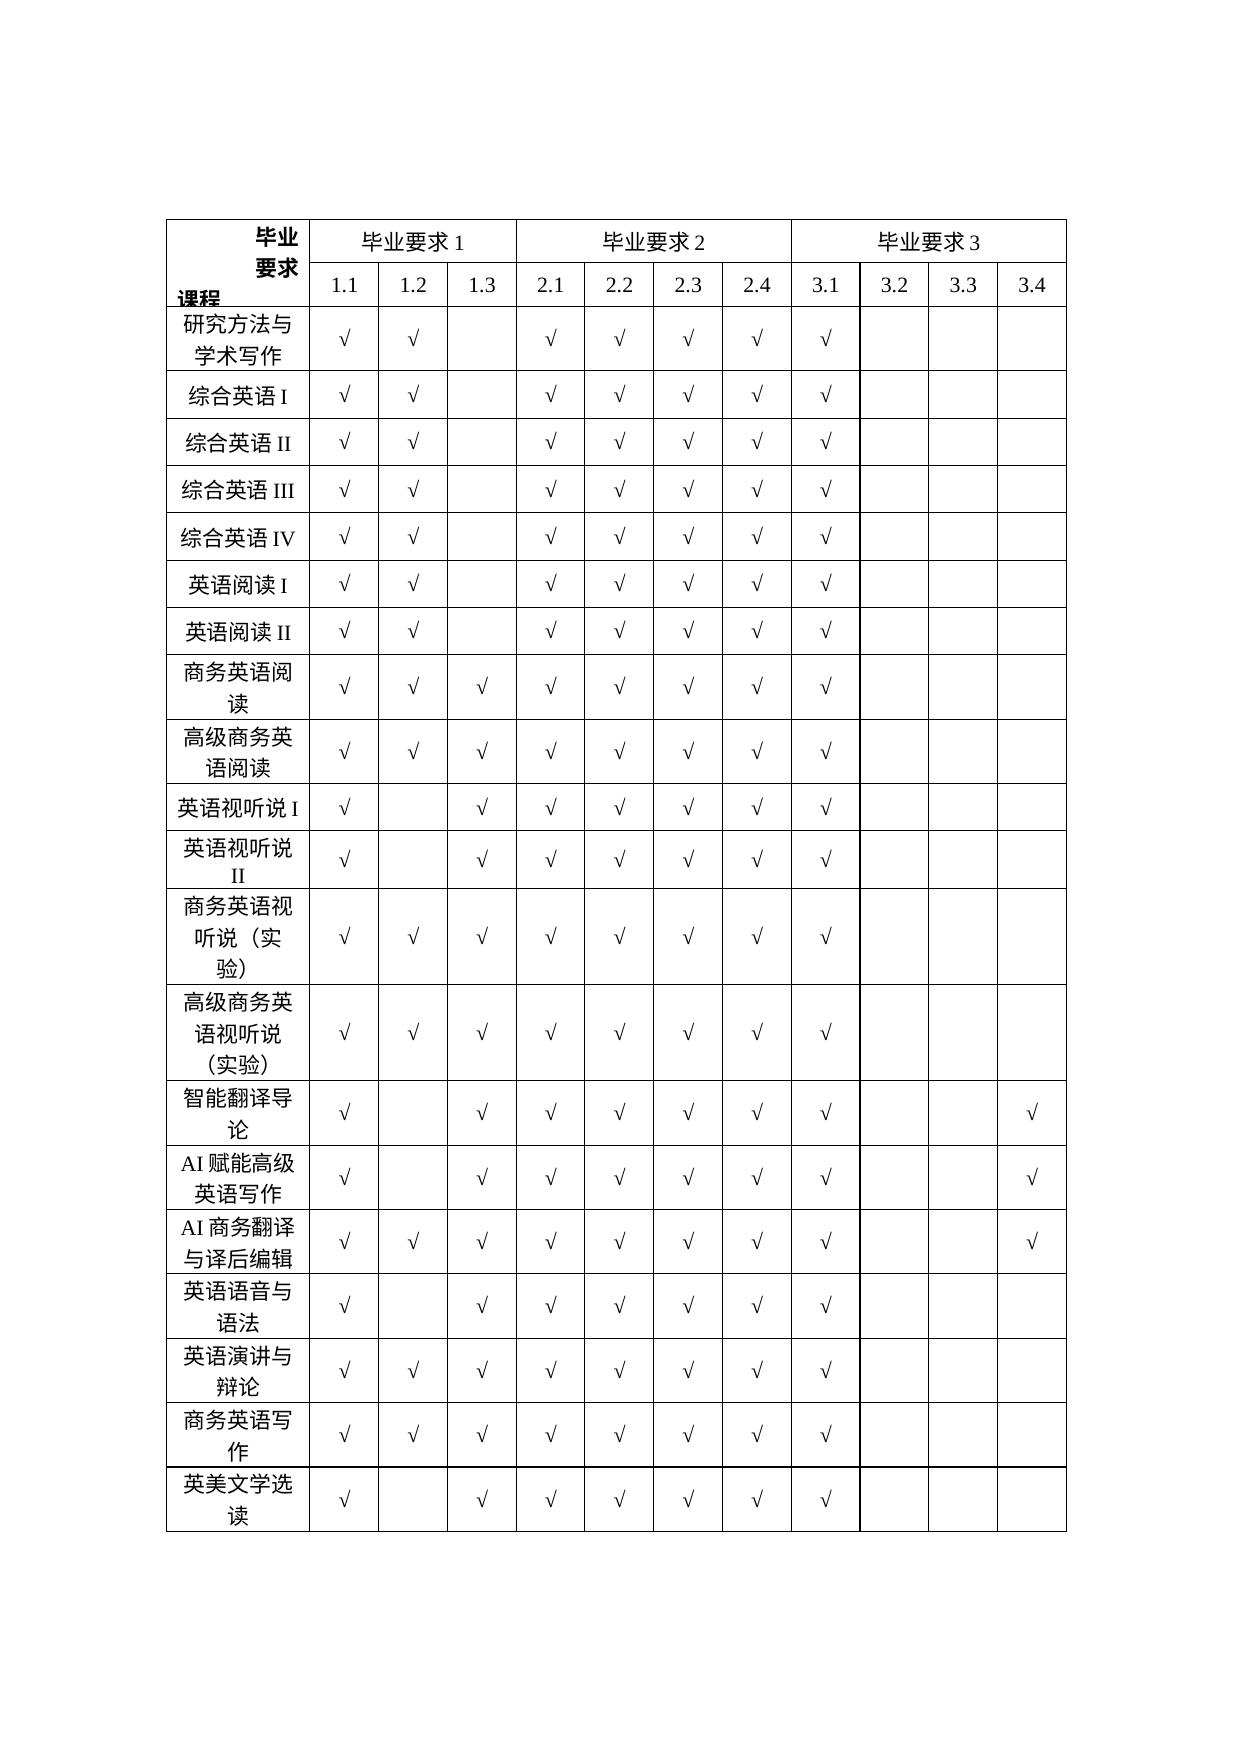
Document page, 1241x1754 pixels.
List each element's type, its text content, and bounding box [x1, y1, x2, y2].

table_cell 综合英语II [167, 419, 309, 465]
table_cell 英语视听说II [167, 831, 309, 888]
table_cell [861, 1081, 928, 1144]
table_cell 研究方法与学术写作 [167, 307, 309, 370]
table_cell 2.3 [654, 263, 722, 306]
table_cell √ [998, 1081, 1066, 1144]
table_cell √ [585, 419, 653, 465]
table_cell √ [654, 720, 722, 783]
table_cell √ [379, 307, 447, 370]
table_cell √ [448, 784, 516, 830]
table_cell √ [310, 513, 378, 559]
table_cell √ [654, 1403, 722, 1466]
table_cell √ [654, 1339, 722, 1402]
table_cell √ [517, 1403, 584, 1466]
table_cell √ [792, 1339, 859, 1402]
table_cell [861, 419, 928, 465]
table_cell √ [585, 561, 653, 607]
table_cell √ [585, 1081, 653, 1144]
table_cell [929, 889, 997, 984]
table_cell [929, 1274, 997, 1338]
table_cell √ [998, 1210, 1066, 1273]
table_cell [929, 608, 997, 654]
table_cell [379, 1468, 447, 1531]
table_cell [861, 608, 928, 654]
table_cell [379, 1146, 447, 1209]
table_cell 高级商务英语视听说 （实验） [167, 985, 309, 1080]
table_cell 英语视听说I [167, 784, 309, 830]
table_cell [998, 371, 1066, 418]
table_cell √ [723, 608, 791, 654]
table_cell 商务英语写作 [167, 1403, 309, 1466]
table_cell √ [517, 419, 584, 465]
table_cell [448, 466, 516, 512]
table_cell √ [723, 419, 791, 465]
table_cell √ [792, 1403, 859, 1466]
table_cell √ [723, 1468, 791, 1531]
table_cell √ [654, 513, 722, 559]
table_cell [448, 371, 516, 418]
table_cell √ [654, 371, 722, 418]
table_cell [861, 1210, 928, 1273]
table_cell √ [379, 608, 447, 654]
table_cell √ [792, 784, 859, 830]
table_cell [998, 784, 1066, 830]
table_cell √ [448, 720, 516, 783]
table_cell [929, 1403, 997, 1466]
table_cell √ [517, 1274, 584, 1338]
table_cell √ [792, 371, 859, 418]
table_cell √ [585, 655, 653, 718]
table_cell √ [723, 466, 791, 512]
table_cell [998, 985, 1066, 1080]
table_cell √ [792, 1274, 859, 1338]
table_cell [998, 720, 1066, 783]
table_cell √ [723, 831, 791, 888]
table_cell √ [792, 1210, 859, 1273]
table_cell √ [792, 608, 859, 654]
table_header 毕业要求3 [792, 220, 1066, 262]
table_cell √ [792, 419, 859, 465]
table_cell √ [379, 1339, 447, 1402]
table_cell √ [792, 1081, 859, 1144]
table_cell √ [310, 371, 378, 418]
table_cell √ [654, 831, 722, 888]
table_cell √ [585, 1339, 653, 1402]
table_cell 1.3 [448, 263, 516, 306]
table_cell √ [585, 1146, 653, 1209]
table_cell [998, 466, 1066, 512]
table_cell √ [310, 1274, 378, 1338]
table_cell 综合英语I [167, 371, 309, 418]
table_cell √ [585, 371, 653, 418]
table_cell √ [310, 466, 378, 512]
table_cell [998, 1403, 1066, 1466]
table_cell √ [517, 1146, 584, 1209]
table_cell √ [448, 1146, 516, 1209]
table_cell √ [379, 985, 447, 1080]
table_cell [998, 307, 1066, 370]
table_cell √ [654, 561, 722, 607]
table_cell 英语演讲与辩论 [167, 1339, 309, 1402]
table_cell [929, 1210, 997, 1273]
table_cell [929, 419, 997, 465]
table_cell √ [448, 1339, 516, 1402]
table_cell √ [310, 1210, 378, 1273]
table_cell √ [792, 466, 859, 512]
table_cell 2.2 [585, 263, 653, 306]
table_cell [861, 784, 928, 830]
table_cell [998, 561, 1066, 607]
table_cell [929, 513, 997, 559]
table_cell 高级商务英语阅读 [167, 720, 309, 783]
table_cell [448, 608, 516, 654]
table_cell √ [585, 985, 653, 1080]
table_cell √ [448, 985, 516, 1080]
table_cell √ [310, 1403, 378, 1466]
table_cell √ [379, 1403, 447, 1466]
table_cell √ [654, 307, 722, 370]
table_cell √ [517, 466, 584, 512]
table_cell √ [310, 561, 378, 607]
table_cell [861, 371, 928, 418]
table_cell √ [792, 720, 859, 783]
table_cell 2.4 [723, 263, 791, 306]
table_cell √ [723, 1146, 791, 1209]
table_cell 3.3 [929, 263, 997, 306]
table_cell [861, 831, 928, 888]
table_cell [861, 1339, 928, 1402]
table_cell [929, 1081, 997, 1144]
table_cell √ [310, 831, 378, 888]
table_cell 1.2 [379, 263, 447, 306]
table_cell √ [310, 419, 378, 465]
table_cell √ [310, 985, 378, 1080]
table_cell √ [310, 720, 378, 783]
table_cell √ [723, 985, 791, 1080]
table_cell √ [517, 831, 584, 888]
table_cell √ [448, 1403, 516, 1466]
table_cell √ [998, 1146, 1066, 1209]
table_cell √ [310, 889, 378, 984]
table_cell √ [792, 513, 859, 559]
table_header 毕业 要求 课程 名称 [167, 220, 309, 306]
table_cell √ [517, 1210, 584, 1273]
table_cell √ [310, 1339, 378, 1402]
table_cell √ [310, 784, 378, 830]
table_cell √ [448, 831, 516, 888]
table_cell √ [723, 1274, 791, 1338]
table_cell √ [654, 419, 722, 465]
table_header 毕业要求1 [310, 220, 516, 262]
table_cell √ [517, 561, 584, 607]
table_cell √ [654, 1081, 722, 1144]
table_cell [448, 561, 516, 607]
table_cell [861, 466, 928, 512]
table_cell √ [792, 985, 859, 1080]
table_cell [861, 985, 928, 1080]
table_cell √ [310, 1081, 378, 1144]
table_cell √ [379, 1210, 447, 1273]
table_cell √ [310, 1468, 378, 1531]
table_cell [929, 784, 997, 830]
table_cell [998, 1339, 1066, 1402]
table_cell [998, 831, 1066, 888]
table_cell √ [654, 985, 722, 1080]
table_cell √ [310, 655, 378, 718]
table_cell [998, 889, 1066, 984]
table_cell √ [792, 1468, 859, 1531]
table_cell √ [448, 655, 516, 718]
table_cell √ [310, 608, 378, 654]
table_cell [861, 889, 928, 984]
table_cell √ [654, 1468, 722, 1531]
table_cell 3.2 [861, 263, 928, 306]
table_cell [379, 1274, 447, 1338]
table_cell √ [585, 1403, 653, 1466]
table_cell [379, 831, 447, 888]
table_cell [861, 307, 928, 370]
table_cell 3.4 [998, 263, 1066, 306]
table_cell [998, 1274, 1066, 1338]
table_cell √ [792, 307, 859, 370]
table_cell √ [379, 371, 447, 418]
table_cell √ [517, 1081, 584, 1144]
table_cell 智能翻译导论 [167, 1081, 309, 1144]
table_cell [998, 419, 1066, 465]
table_cell √ [723, 513, 791, 559]
table_cell √ [517, 655, 584, 718]
table_cell √ [379, 513, 447, 559]
table_header 毕业要求2 [517, 220, 791, 262]
table_cell √ [723, 561, 791, 607]
table_cell 综合英语IV [167, 513, 309, 559]
table_cell √ [723, 1210, 791, 1273]
table_cell √ [792, 831, 859, 888]
table_cell [929, 985, 997, 1080]
table_cell √ [723, 1339, 791, 1402]
table_cell √ [723, 371, 791, 418]
table_cell 商务英语阅读 [167, 655, 309, 718]
table_cell √ [654, 466, 722, 512]
table_cell [379, 1081, 447, 1144]
table_cell √ [310, 1146, 378, 1209]
table_cell √ [379, 419, 447, 465]
table_cell √ [723, 307, 791, 370]
table_cell √ [654, 655, 722, 718]
table_cell √ [723, 1403, 791, 1466]
table_cell √ [379, 889, 447, 984]
table_cell 英语语音与语法 [167, 1274, 309, 1338]
table_cell √ [448, 1210, 516, 1273]
table_cell √ [723, 720, 791, 783]
table_cell √ [448, 889, 516, 984]
table_cell [861, 1468, 928, 1531]
table_cell √ [723, 1081, 791, 1144]
table_cell √ [585, 513, 653, 559]
table_cell √ [448, 1468, 516, 1531]
table_cell [448, 419, 516, 465]
table_cell [861, 513, 928, 559]
table_cell √ [517, 371, 584, 418]
table_cell √ [585, 1468, 653, 1531]
table_cell [861, 1403, 928, 1466]
table_cell √ [379, 561, 447, 607]
table_cell [929, 720, 997, 783]
table_cell √ [310, 307, 378, 370]
table_cell √ [654, 784, 722, 830]
table_cell [861, 1274, 928, 1338]
table_cell √ [585, 1274, 653, 1338]
table_cell 3.1 [792, 263, 859, 306]
table_cell [929, 1339, 997, 1402]
table_cell [861, 655, 928, 718]
table_cell [861, 561, 928, 607]
table_cell [929, 1468, 997, 1531]
table_cell [929, 371, 997, 418]
table_cell √ [792, 561, 859, 607]
table_cell [998, 513, 1066, 559]
table_cell [929, 655, 997, 718]
table_cell √ [379, 466, 447, 512]
table_cell AI赋能高级英语写作 [167, 1146, 309, 1209]
table_cell [861, 720, 928, 783]
table_cell √ [517, 784, 584, 830]
table_cell 商务英语视听说（实验） [167, 889, 309, 984]
table_cell [448, 307, 516, 370]
table_cell √ [517, 889, 584, 984]
table_cell [929, 466, 997, 512]
table_cell √ [723, 655, 791, 718]
table_cell √ [517, 513, 584, 559]
table_cell √ [792, 655, 859, 718]
table_cell [379, 784, 447, 830]
table_cell AI商务翻译与译后编辑 [167, 1210, 309, 1273]
table_cell √ [448, 1081, 516, 1144]
table_cell [929, 307, 997, 370]
table_cell [998, 1468, 1066, 1531]
table_cell √ [585, 831, 653, 888]
table_cell √ [379, 655, 447, 718]
table_cell [998, 655, 1066, 718]
table_cell √ [517, 1468, 584, 1531]
table_cell √ [517, 608, 584, 654]
table_cell √ [654, 1274, 722, 1338]
table_cell √ [654, 889, 722, 984]
table_cell 英语阅读I [167, 561, 309, 607]
table_cell √ [585, 889, 653, 984]
table_cell √ [585, 784, 653, 830]
table_cell 1.1 [310, 263, 378, 306]
table_cell √ [792, 1146, 859, 1209]
table_cell √ [654, 1146, 722, 1209]
table_cell √ [517, 720, 584, 783]
table_cell 英美文学选读 [167, 1468, 309, 1531]
table_cell √ [723, 889, 791, 984]
table_cell √ [517, 1339, 584, 1402]
table_cell √ [792, 889, 859, 984]
table_cell √ [585, 307, 653, 370]
table_cell √ [448, 1274, 516, 1338]
table_cell [861, 1146, 928, 1209]
table_cell √ [585, 466, 653, 512]
table_cell [929, 831, 997, 888]
table_cell √ [585, 608, 653, 654]
table_cell [448, 513, 516, 559]
table_cell 英语阅读II [167, 608, 309, 654]
table_cell [929, 1146, 997, 1209]
table_cell 综合英语III [167, 466, 309, 512]
table_cell √ [379, 720, 447, 783]
table_cell √ [585, 720, 653, 783]
table_cell √ [654, 1210, 722, 1273]
table_cell √ [723, 784, 791, 830]
table_cell √ [585, 1210, 653, 1273]
table_cell √ [517, 307, 584, 370]
table_cell 2.1 [517, 263, 584, 306]
table_cell [929, 561, 997, 607]
table_cell √ [517, 985, 584, 1080]
table_cell [998, 608, 1066, 654]
table_cell √ [654, 608, 722, 654]
